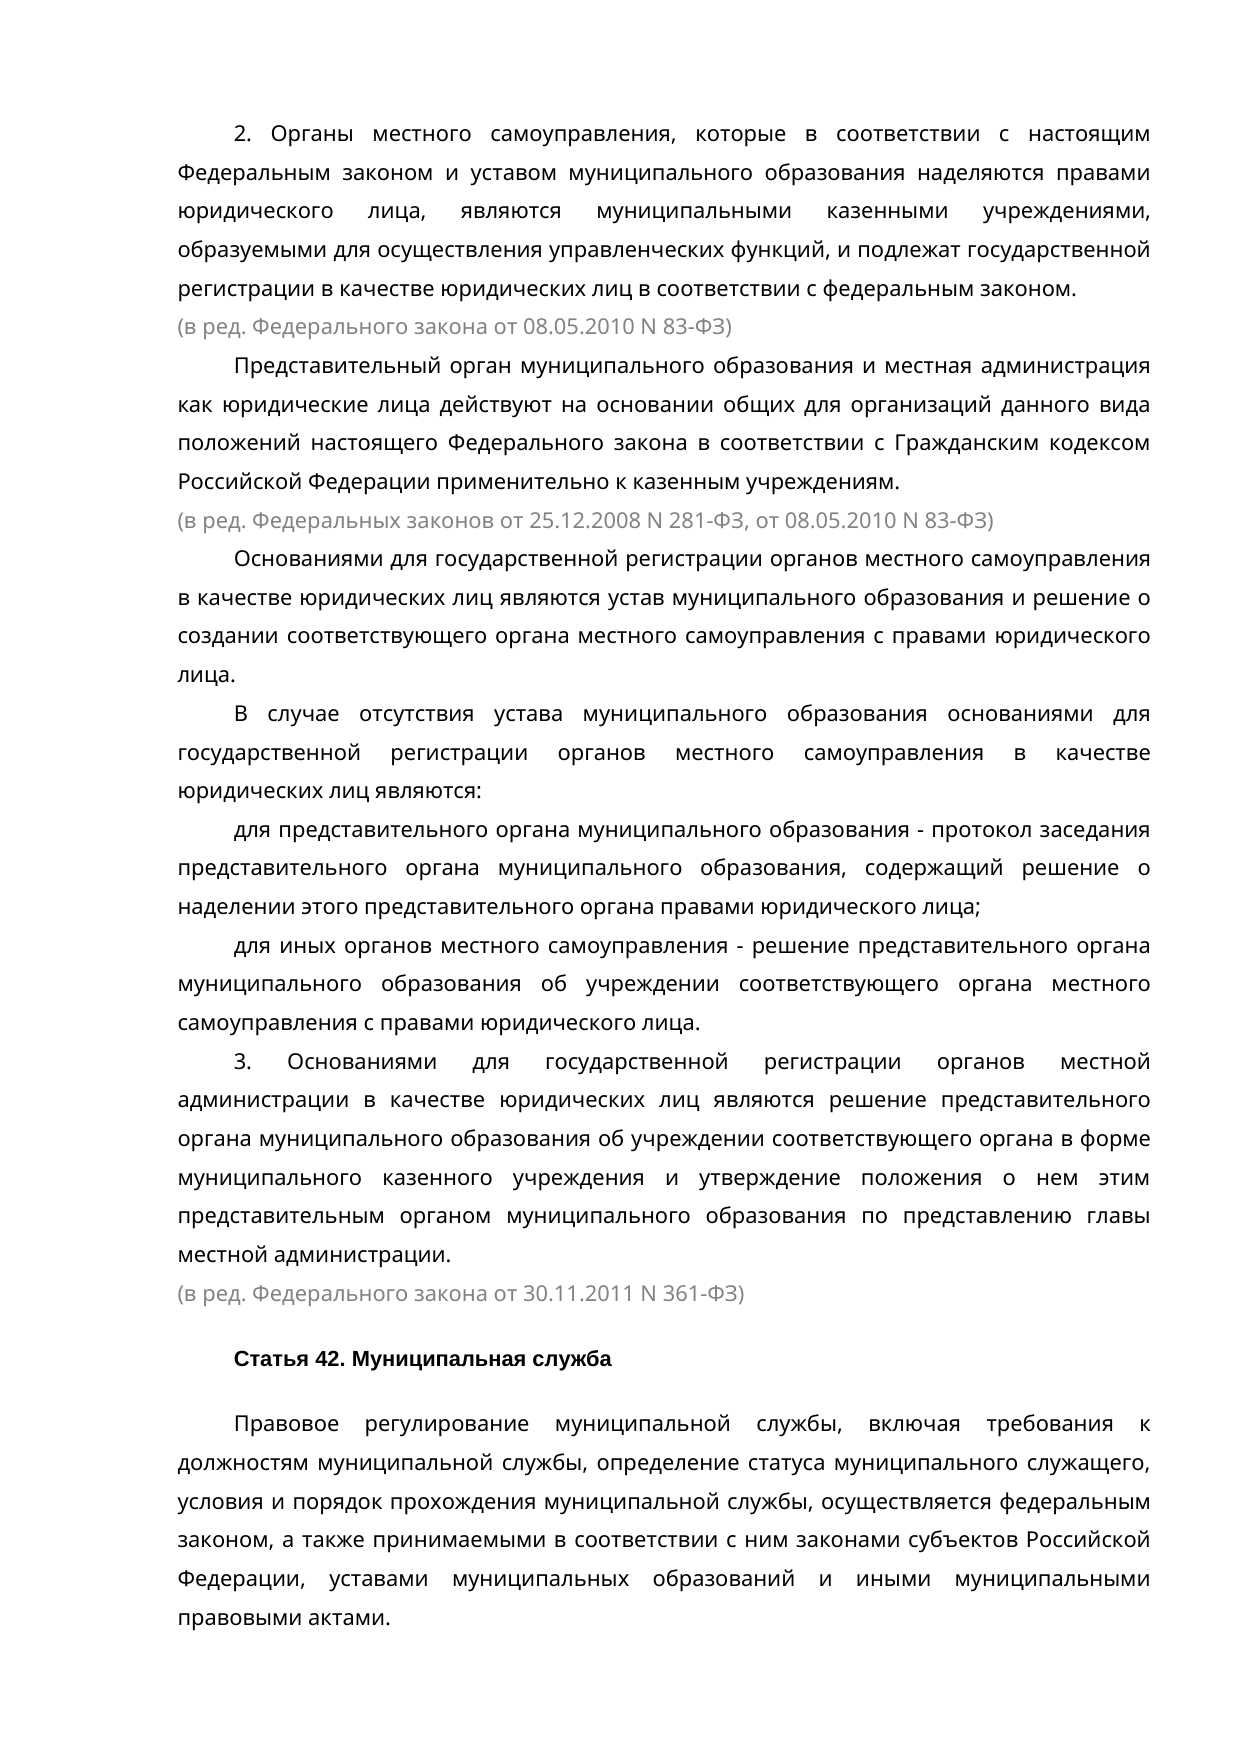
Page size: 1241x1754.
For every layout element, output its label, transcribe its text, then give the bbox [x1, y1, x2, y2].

text (в ред. Федерального закона от 30.11.2011 N 361-ФЗ) [177, 1277, 1152, 1307]
text Представительный орган муниципального образования и местная администрация как юридические лица действуют на основании общих для организаций данного вида положений настоящего Федерального закона в соответствии с Гражданским кодексом Российской Федерации применительно к казенным учреждениям. [177, 350, 1152, 496]
text 2. Органы местного самоуправления, которые в соответствии с настоящим Федеральным законом и уставом муниципального образования наделяются правами юридического лица, являются муниципальными казенными учреждениями, образуемыми для осуществления управленческих функций, и подлежат государственной регистрации в качестве юридических лиц в соответствии с федеральным законом. [177, 118, 1152, 302]
text Правовое регулирование муниципальной службы, включая требования к должностям муниципальной службы, определение статуса муниципального служащего, условия и порядок прохождения муниципальной службы, осуществляется федеральным законом, а также принимаемыми в соответствии с ним законами субъектов Российской Федерации, уставами муниципальных образований и иными муниципальными правовыми актами. [177, 1408, 1152, 1631]
text 3. Основаниями для государственной регистрации органов местной администрации в качестве юридических лиц являются решение представительного органа муниципального образования об учреждении соответствующего органа в форме муниципального казенного учреждения и утверждение положения о нем этим представительным органом муниципального образования по представлению главы местной администрации. [177, 1046, 1152, 1269]
text (в ред. Федерального закона от 08.05.2010 N 83-ФЗ) [177, 311, 1152, 341]
text Основаниями для государственной регистрации органов местного самоуправления в качестве юридических лиц являются устав муниципального образования и решение о создании соответствующего органа местного самоуправления с правами юридического лица. [177, 543, 1152, 689]
text для иных органов местного самоуправления - решение представительного органа муниципального образования об учреждении соответствующего органа местного самоуправления с правами юридического лица. [177, 930, 1152, 1037]
text В случае отсутствия устава муниципального образования основаниями для государственной регистрации органов местного самоуправления в качестве юридических лиц являются: [177, 698, 1152, 805]
text (в ред. Федеральных законов от 25.12.2008 N 281-ФЗ, от 08.05.2010 N 83-ФЗ) [177, 504, 1152, 534]
text для представительного органа муниципального образования - протокол заседания представительного органа муниципального образования, содержащий решение о наделении этого представительного органа правами юридического лица; [177, 814, 1152, 921]
text Статья 42. Муниципальная служба [177, 1346, 1152, 1371]
